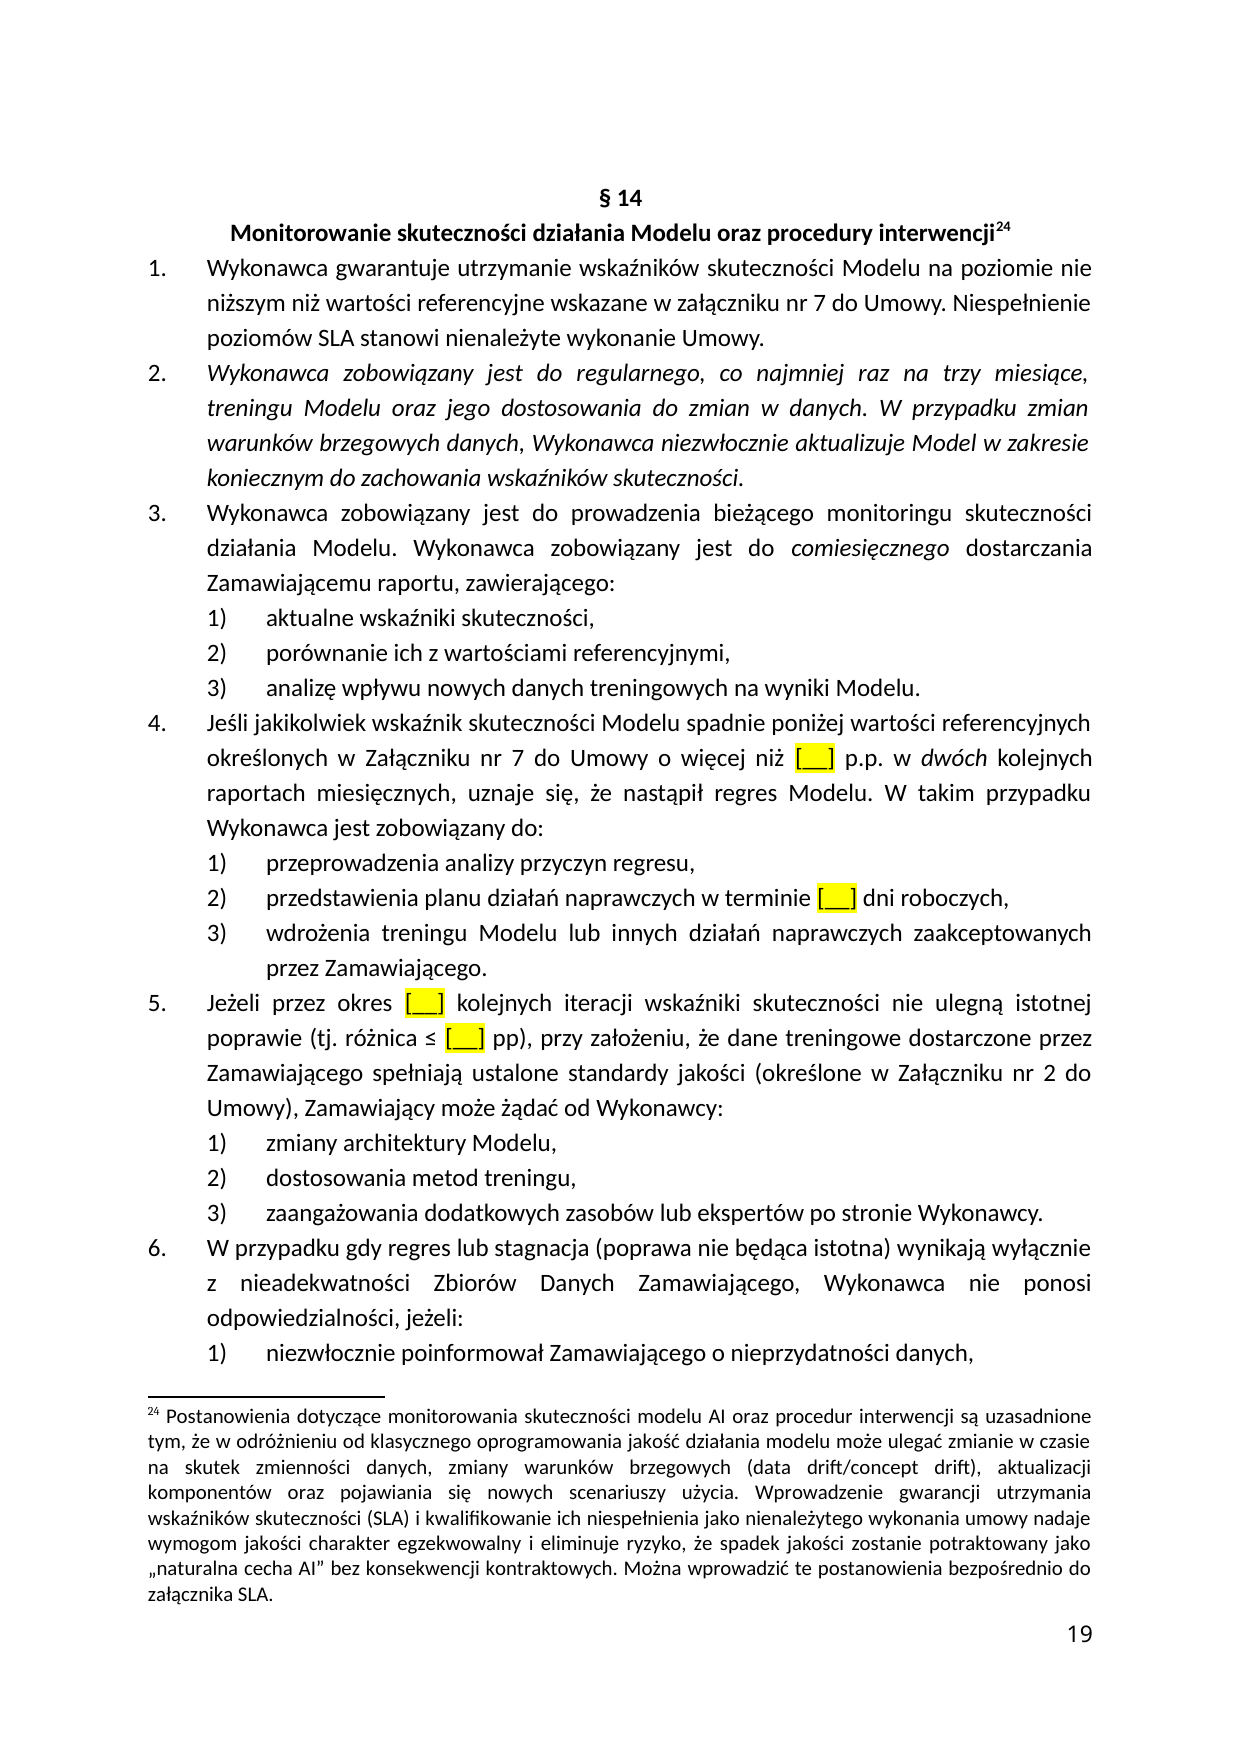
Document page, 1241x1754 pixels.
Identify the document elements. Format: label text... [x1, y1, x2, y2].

list Wykonawca zobowiązany jest do regularnego, co najmniej raz na trzy miesiące, treningu Modelu oraz jego dostosowania do zmian w danych. W przypadku zmian warunków brzegowych danych, Wykonawca niezwłocznie aktualizuje Model w zakresie koniecznym do zachowania wskaźników skuteczności. [148, 358, 1093, 493]
list Jeśli jakikolwiek wskaźnik skuteczności Modelu spadnie poniżej wartości referencyjnych określonych w Załączniku nr 7 do Umowy o więcej niż [__] p.p. w dwóch kolejnych raportach miesięcznych, uznaje się, że nastąpił regres Modelu. W takim przypadku Wykonawca jest zobowiązany do: [148, 708, 1093, 843]
list przedstawienia planu działań naprawczych w terminie [__] dni roboczych, [207, 883, 817, 913]
text § 14 [148, 183, 1093, 213]
list zmiany architektury Modelu, [207, 1128, 1093, 1158]
list analizę wpływu nowych danych treningowych na wyniki Modelu. [207, 673, 1093, 703]
list niezwłocznie poinformował Zamawiającego o nieprzydatności danych, [207, 1338, 1093, 1368]
text Monitorowanie skuteczności działania Modelu oraz procedury interwencji [148, 218, 1093, 248]
list zaangażowania dodatkowych zasobów lub ekspertów po stronie Wykonawcy. [207, 1198, 1093, 1228]
list wdrożenia treningu Modelu lub innych działań naprawczych zaakceptowanych przez Zamawiającego. [207, 918, 1093, 983]
list porównanie ich z wartościami referencyjnymi, [207, 638, 1093, 668]
list Wykonawca zobowiązany jest do prowadzenia bieżącego monitoringu skuteczności działania Modelu. Wykonawca zobowiązany jest do comiesięcznego dostarczania Zamawiającemu raportu, zawierającego: [148, 498, 1093, 598]
list dostosowania metod treningu, [207, 1163, 1093, 1193]
list W przypadku gdy regres lub stagnacja (poprawa nie będąca istotna) wynikają wyłącznie z nieadekwatności Zbiorów Danych Zamawiającego, Wykonawca nie ponosi odpowiedzialności, jeżeli: [148, 1233, 1093, 1333]
list aktualne wskaźniki skuteczności, [207, 603, 1093, 633]
list Jeżeli przez okres [__] kolejnych iteracji wskaźniki skuteczności nie ulegną istotnej poprawie (tj. różnica ≤ [__] pp), przy założeniu, że dane treningowe dostarczone przez Zamawiającego spełniają ustalone standardy jakości (określone w Załączniku nr 2 do Umowy), Zamawiający może żądać od Wykonawcy: [148, 988, 1093, 1123]
list przeprowadzenia analizy przyczyn regresu, [207, 848, 1093, 878]
list przedstawienia planu działań naprawczych w terminie [__] dni roboczych, [857, 883, 1093, 913]
list Wykonawca gwarantuje utrzymanie wskaźników skuteczności Modelu na poziomie nie niższym niż wartości referencyjne wskazane w załączniku nr 7 do Umowy. Niespełnienie poziomów SLA stanowi nienależyte wykonanie Umowy. [148, 253, 1093, 353]
